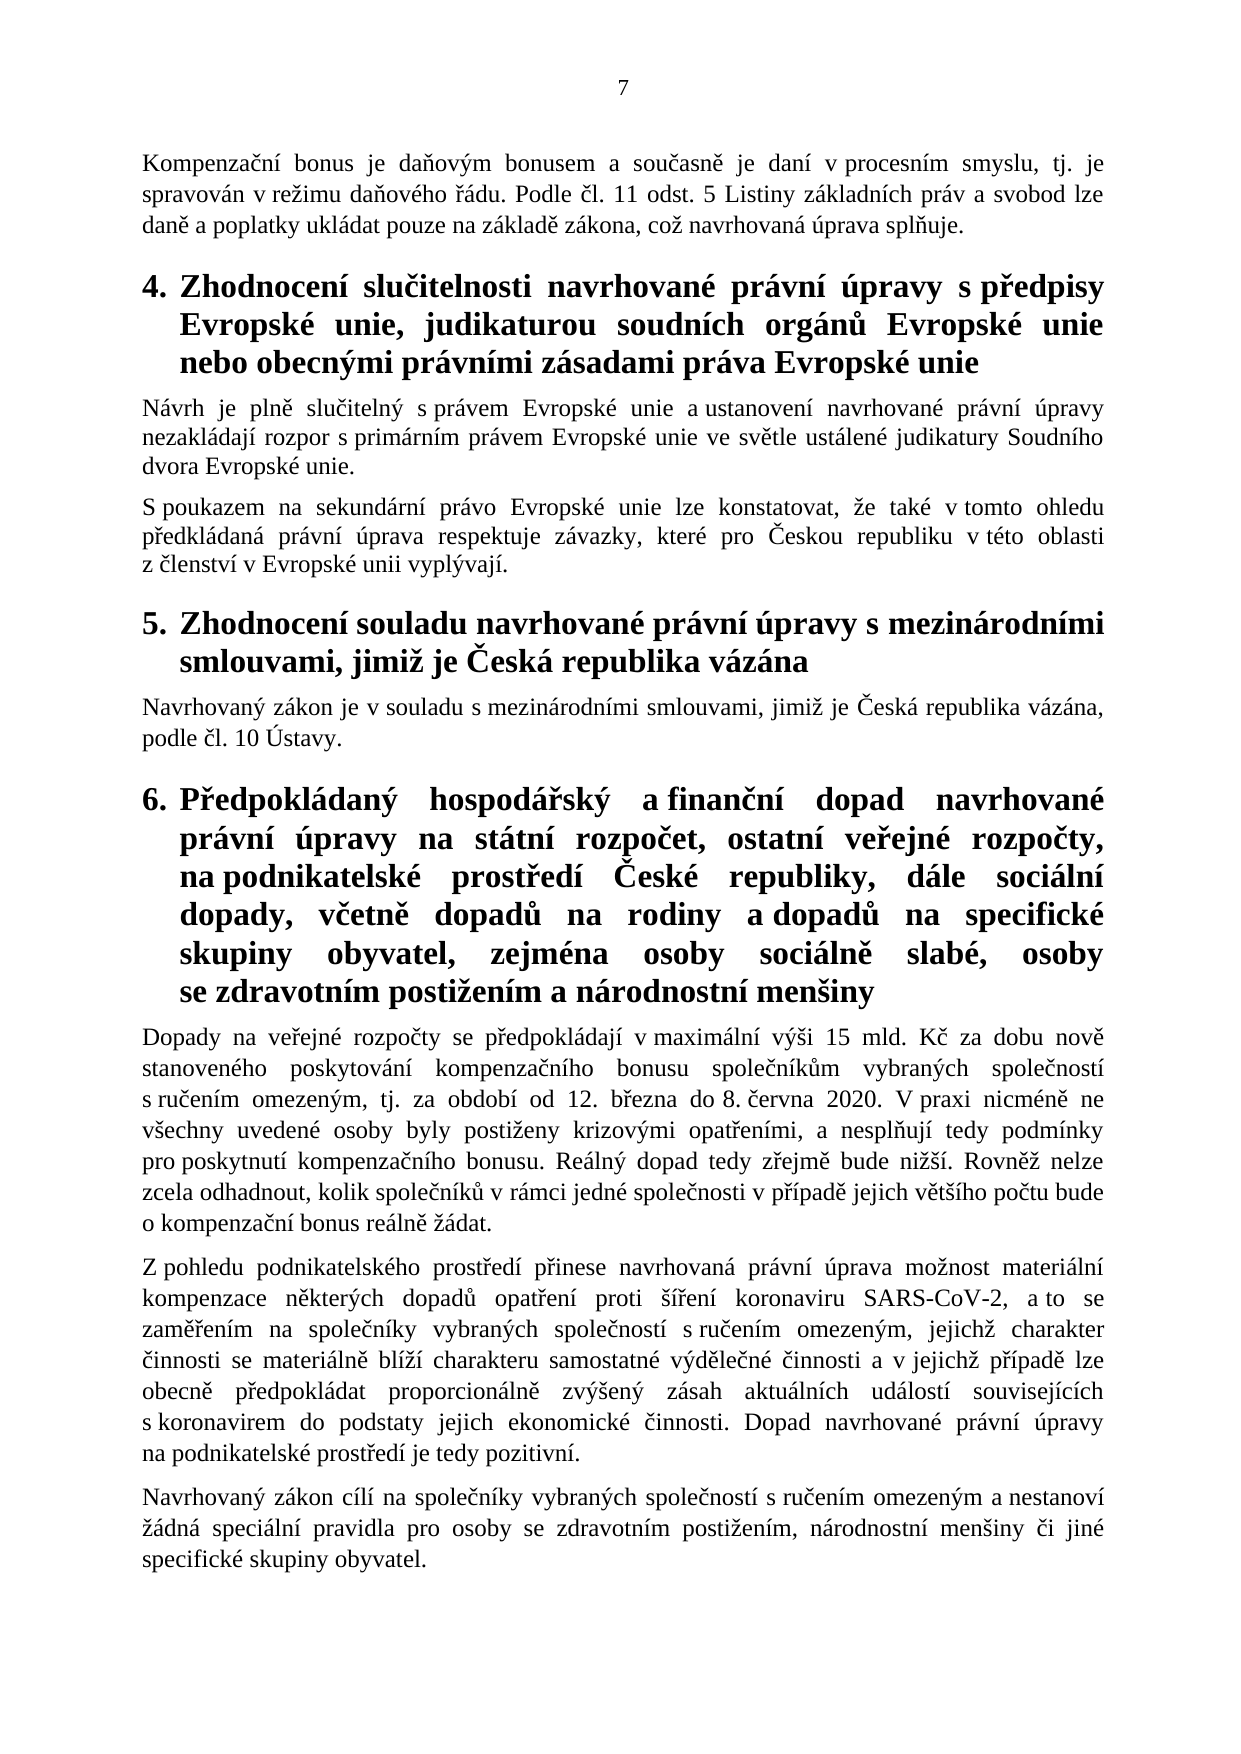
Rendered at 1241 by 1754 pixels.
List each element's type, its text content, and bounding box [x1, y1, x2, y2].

list Předpokládaný hospodářský a finanční dopad navrhované právní úpravy na státní rozpočet, ostatní veřejné rozpočty, na podnikatelské prostředí České republiky, dále sociální dopady, včetně dopadů na rodiny a dopadů na specifické skupiny obyvatel, zejména osoby sociálně slabé, osoby se zdravotním postižením a národnostní menšiny [142, 779, 1104, 1009]
text Kompenzační bonus je daňovým bonusem a současně je daní v procesním smyslu, tj. je spravován v režimu daňového řádu. Podle čl. 11 odst. 5 Listiny základních práv a svobod lze daně a poplatky ukládat pouze na základě zákona, což navrhovaná úprava splňuje. [142, 148, 1104, 238]
text Dopady na veřejné rozpočty se předpokládají v maximální výši 15 mld. Kč za dobu nově stanoveného poskytování kompenzačního bonusu společníkům vybraných společností s ručením omezeným, tj. za období od 12. března do 8. června 2020. V praxi nicméně ne všechny uvedené osoby byly postiženy krizovými opatřeními, a nesplňují tedy podmínky pro poskytnutí kompenzačního bonusu. Reálný dopad tedy zřejmě bude nižší. Rovněž nelze zcela odhadnout, kolik společníků v rámci jedné společnosti v případě jejich většího počtu bude o kompenzační bonus reálně žádat. [142, 1022, 1104, 1237]
list Zhodnocení souladu navrhované právní úpravy s mezinárodními smlouvami, jimiž je Česká republika vázána [142, 603, 1104, 680]
text Z pohledu podnikatelského prostředí přinese navrhovaná právní úprava možnost materiální kompenzace některých dopadů opatření proti šíření koronaviru SARS-CoV-2, a to se zaměřením na společníky vybraných společností s ručením omezeným, jejichž charakter činnosti se materiálně blíží charakteru samostatné výdělečné činnosti a v jejichž případě lze obecně předpokládat proporcionálně zvýšený zásah aktuálních událostí souvisejících s koronavirem do podstaty jejich ekonomické činnosti. Dopad navrhované právní úpravy na podnikatelské prostředí je tedy pozitivní. [142, 1252, 1104, 1467]
text Navrhovaný zákon je v souladu s mezinárodními smlouvami, jimiž je Česká republika vázána, podle čl. 10 Ústavy. [142, 692, 1104, 752]
text S poukazem na sekundární právo Evropské unie lze konstatovat, že také v tomto ohledu předkládaná právní úprava respektuje závazky, které pro Českou republiku v této oblasti z členství v Evropské unii vyplývají. [142, 492, 1104, 578]
text Navrhovaný zákon cílí na společníky vybraných společností s ručením omezeným a nestanoví žádná speciální pravidla pro osoby se zdravotním postižením, národnostní menšiny či jiné specifické skupiny obyvatel. [142, 1482, 1104, 1572]
list Zhodnocení slučitelnosti navrhované právní úpravy s předpisy Evropské unie, judikaturou soudních orgánů Evropské unie nebo obecnými právními zásadami práva Evropské unie [142, 266, 1104, 381]
text Návrh je plně slučitelný s právem Evropské unie a ustanovení navrhované právní úpravy nezakládají rozpor s primárním právem Evropské unie ve světle ustálené judikatury Soudního dvora Evropské unie. [142, 393, 1104, 479]
